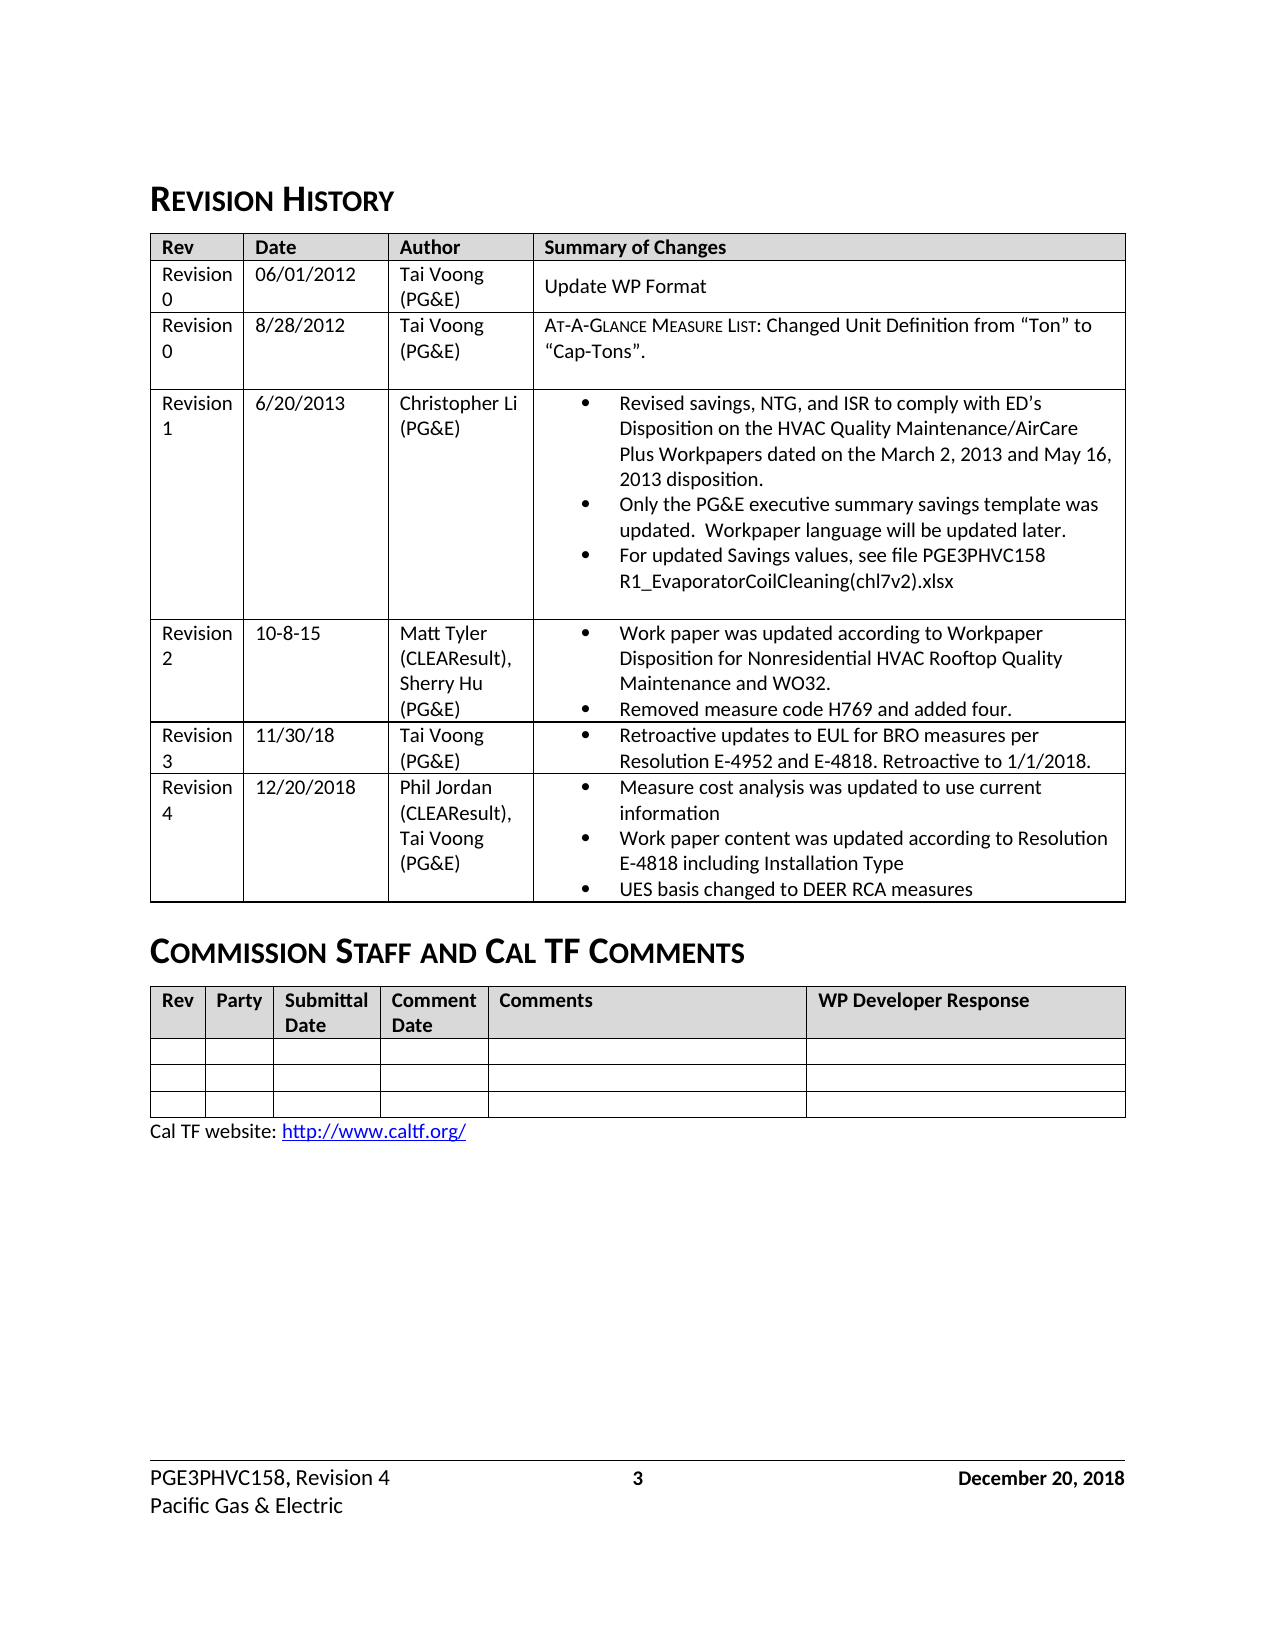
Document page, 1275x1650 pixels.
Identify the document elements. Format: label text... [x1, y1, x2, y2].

table_cell Revision 0 [151, 261, 243, 312]
table_cell At-A-Glance Measure List: Changed Unit Definition from “Ton” to “Cap-Tons”. [534, 313, 1125, 389]
table_header Party [206, 987, 273, 1038]
table_header Author [389, 234, 533, 260]
subtitle Commission Staff and Cal TF Comments [150, 927, 1125, 973]
table_cell Revision 1 [151, 390, 243, 619]
text Cal TF website: http://www.caltf.org/ [150, 1118, 1125, 1143]
table_cell [807, 1092, 1125, 1117]
table_cell Revision 0 [151, 313, 243, 389]
table_cell [381, 1092, 488, 1117]
table_cell [381, 1065, 488, 1091]
table_cell Revision 4 [151, 774, 243, 901]
table_cell 06/01/2012 [244, 261, 388, 312]
table_cell [151, 1065, 205, 1091]
table_cell 6/20/2013 [244, 390, 388, 619]
table_cell Revision 2 [151, 620, 243, 721]
table_cell Retroactive updates to EUL for BRO measures per Resolution E-4952 and E-4818. Retroactive to 1/1/2018. [534, 723, 1125, 773]
table_cell [206, 1065, 273, 1091]
table_cell 8/28/2012 [244, 313, 388, 389]
table_cell Revision 3 [151, 723, 243, 773]
table_cell [274, 1092, 380, 1117]
table_cell [489, 1092, 806, 1117]
table_cell [274, 1039, 380, 1064]
table_header WP Developer Response [807, 987, 1125, 1038]
table_cell Tai Voong (PG&E) [389, 313, 533, 389]
table_cell Update WP Format [534, 261, 1125, 312]
table_cell Work paper was updated according to Workpaper Disposition for Nonresidential HVAC Rooftop Quality Maintenance and WO32. Removed measure code H769 and added four. [534, 620, 1125, 721]
table_cell Tai Voong (PG&E) [389, 261, 533, 312]
table_cell Christopher Li (PG&E) [389, 390, 533, 619]
table_header Rev [151, 987, 205, 1038]
table_header Comments [489, 987, 806, 1038]
table_cell Phil Jordan (CLEAResult), Tai Voong (PG&E) [389, 774, 533, 901]
table_cell [206, 1039, 273, 1064]
table_cell [151, 1092, 205, 1117]
table_cell [381, 1039, 488, 1064]
table_cell Tai Voong (PG&E) [389, 723, 533, 773]
table_header Rev [151, 234, 243, 260]
table_cell [206, 1092, 273, 1117]
table_cell [274, 1065, 380, 1091]
table_header Summary of Changes [534, 234, 1125, 260]
table_header Submittal Date [274, 987, 380, 1038]
table_cell [807, 1039, 1125, 1064]
table_header Date [244, 234, 388, 260]
table_header Comment Date [381, 987, 488, 1038]
table_cell 11/30/18 [244, 723, 388, 773]
table_cell [807, 1065, 1125, 1091]
table_cell [489, 1039, 806, 1064]
table_cell 12/20/2018 [244, 774, 388, 901]
subtitle Revision History [150, 175, 1125, 221]
table_cell 10-8-15 [244, 620, 388, 721]
table_cell [151, 1039, 205, 1064]
table_cell Revised savings, NTG, and ISR to comply with ED’s Disposition on the HVAC Quality Maintenance/AirCare Plus Workpapers dated on the March 2, 2013 and May 16, 2013 disposition. Only the PG&E executive summary savings template was updated. Workpaper language will be updated later. For updated Savings values, see file PGE3PHVC158 R1_EvaporatorCoilCleaning(chl7v2).xlsx [534, 390, 1125, 619]
table_cell Matt Tyler (CLEAResult), Sherry Hu (PG&E) [389, 620, 533, 721]
table_cell [489, 1065, 806, 1091]
table_cell Measure cost analysis was updated to use current information Work paper content was updated according to Resolution E-4818 including Installation Type UES basis changed to DEER RCA measures [534, 774, 1125, 901]
